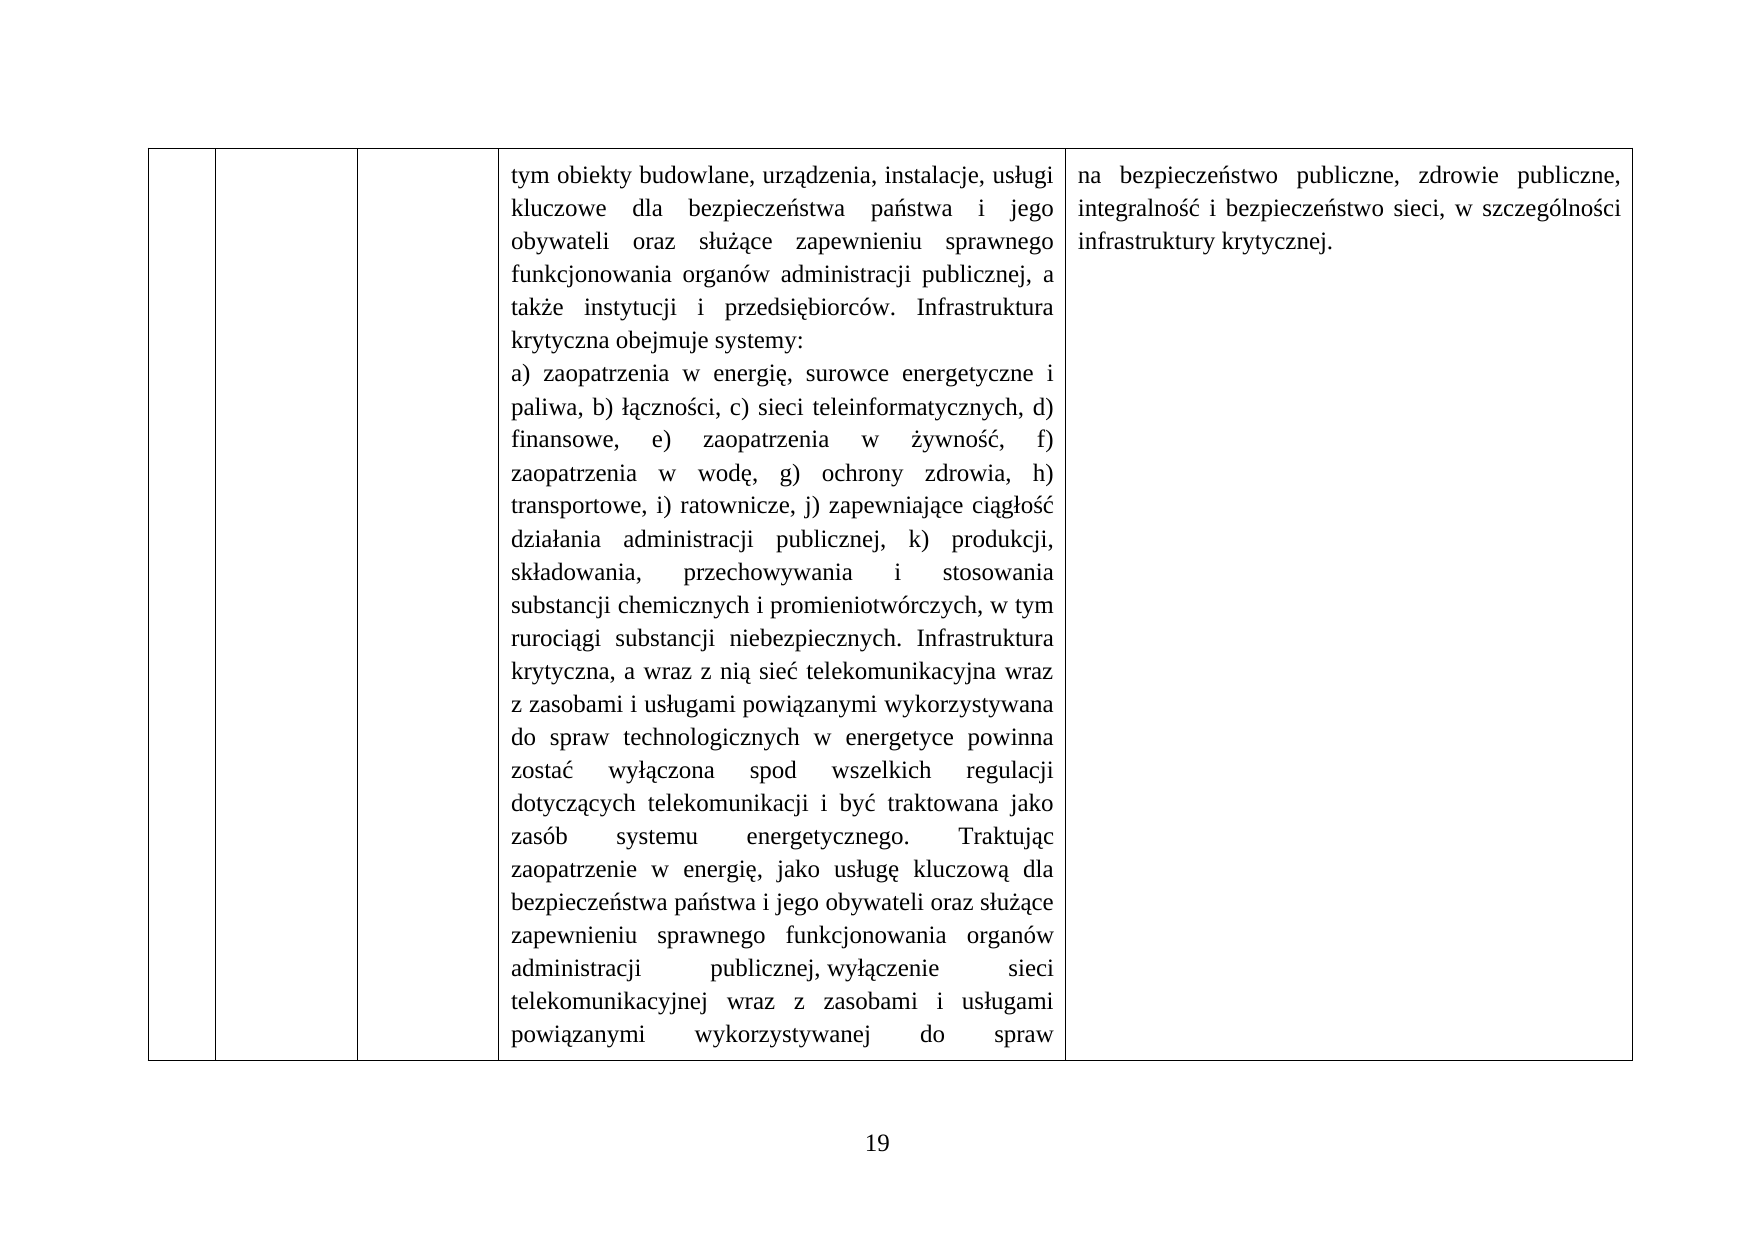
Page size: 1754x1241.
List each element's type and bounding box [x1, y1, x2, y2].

table_cell [216, 149, 357, 1059]
table_cell [149, 149, 215, 1059]
table_cell [358, 149, 498, 1059]
table_cell [1066, 149, 1632, 1059]
table_cell [499, 149, 1065, 1059]
